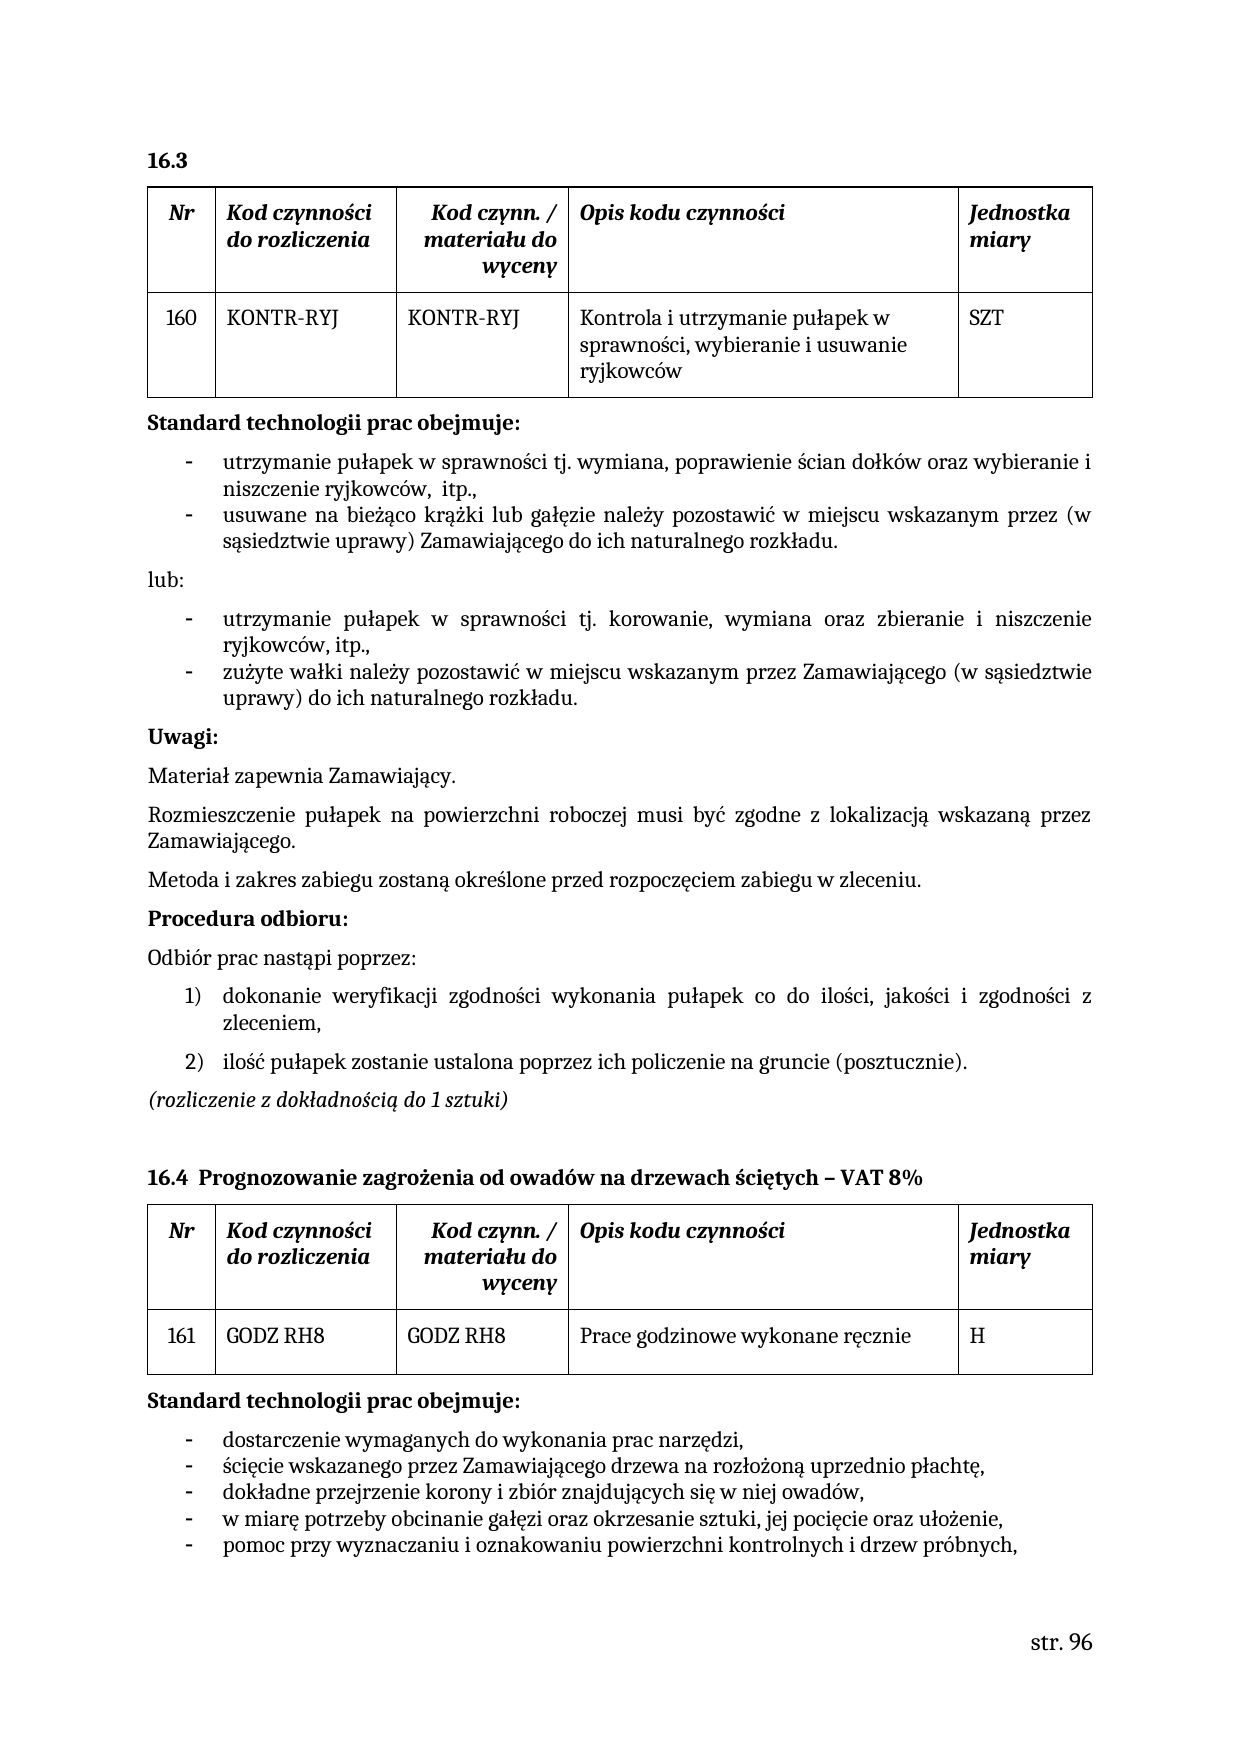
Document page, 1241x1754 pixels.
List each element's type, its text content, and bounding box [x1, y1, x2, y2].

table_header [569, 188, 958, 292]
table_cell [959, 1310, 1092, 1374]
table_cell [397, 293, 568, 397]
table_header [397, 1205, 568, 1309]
list dokonanie weryfikacji zgodności wykonania pułapek co do ilości, jakości i zgodności z zleceniem, [185, 983, 1093, 1036]
list usuwane na bieżąco krążki lub gałęzie należy pozostawić w miejscu wskazanym przez (w sąsiedztwie uprawy) Zamawiającego do ich naturalnego rozkładu. [185, 502, 1093, 554]
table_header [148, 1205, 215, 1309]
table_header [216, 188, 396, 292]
text Rozmieszczenie pułapek na powierzchni roboczej musi być zgodne z lokalizacją wskazaną przez Zamawiającego. [148, 801, 1093, 854]
list dokładne przejrzenie korony i zbiór znajdujących się w niej owadów, [185, 1479, 1093, 1506]
text (rozliczenie z dokładnością do 1 sztuki) [148, 1087, 1093, 1114]
list utrzymanie pułapek w sprawności tj. korowanie, wymiana oraz zbieranie i niszczenie ryjkowców, itp., [185, 606, 1093, 658]
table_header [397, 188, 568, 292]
text Procedura odbioru: [148, 906, 1093, 932]
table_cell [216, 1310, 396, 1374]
list ilość pułapek zostanie ustalona poprzez ich policzenie na gruncie (posztucznie). [185, 1048, 1093, 1075]
text Odbiór prac nastąpi poprzez: [148, 944, 1093, 971]
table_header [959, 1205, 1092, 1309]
list utrzymanie pułapek w sprawności tj. wymiana, poprawienie ścian dołków oraz wybieranie i niszczenie ryjkowców, itp., [185, 449, 1093, 502]
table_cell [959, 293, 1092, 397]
list ścięcie wskazanego przez Zamawiającego drzewa na rozłożoną uprzednio płachtę, [185, 1453, 1093, 1479]
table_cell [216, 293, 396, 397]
text Materiał zapewnia Zamawiający. [148, 763, 1093, 789]
text lub: [148, 567, 1093, 593]
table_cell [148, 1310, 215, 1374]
text 16.3 [148, 148, 1093, 174]
text Standard technologii prac obejmuje: [148, 1388, 1093, 1414]
text 16.4 Prognozowanie zagrożenia od owadów na drzewach ściętych – VAT 8% [148, 1165, 1093, 1191]
list zużyte wałki należy pozostawić w miejscu wskazanym przez Zamawiającego (w sąsiedztwie uprawy) do ich naturalnego rozkładu. [185, 658, 1093, 711]
list w miarę potrzeby obcinanie gałęzi oraz okrzesanie sztuki, jej pocięcie oraz ułożenie, [185, 1506, 1093, 1532]
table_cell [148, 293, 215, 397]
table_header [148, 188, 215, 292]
list pomoc przy wyznaczaniu i oznakowaniu powierzchni kontrolnych i drzew próbnych, [185, 1532, 1093, 1558]
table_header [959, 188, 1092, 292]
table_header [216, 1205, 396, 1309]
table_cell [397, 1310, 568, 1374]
text Standard technologii prac obejmuje: [148, 410, 1093, 437]
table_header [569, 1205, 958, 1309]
text Uwagi: [148, 724, 1093, 750]
list dostarczenie wymaganych do wykonania prac narzędzi, [185, 1426, 1093, 1453]
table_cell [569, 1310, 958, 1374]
text Metoda i zakres zabiegu zostaną określone przed rozpoczęciem zabiegu w zleceniu. [148, 867, 1093, 893]
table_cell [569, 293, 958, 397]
